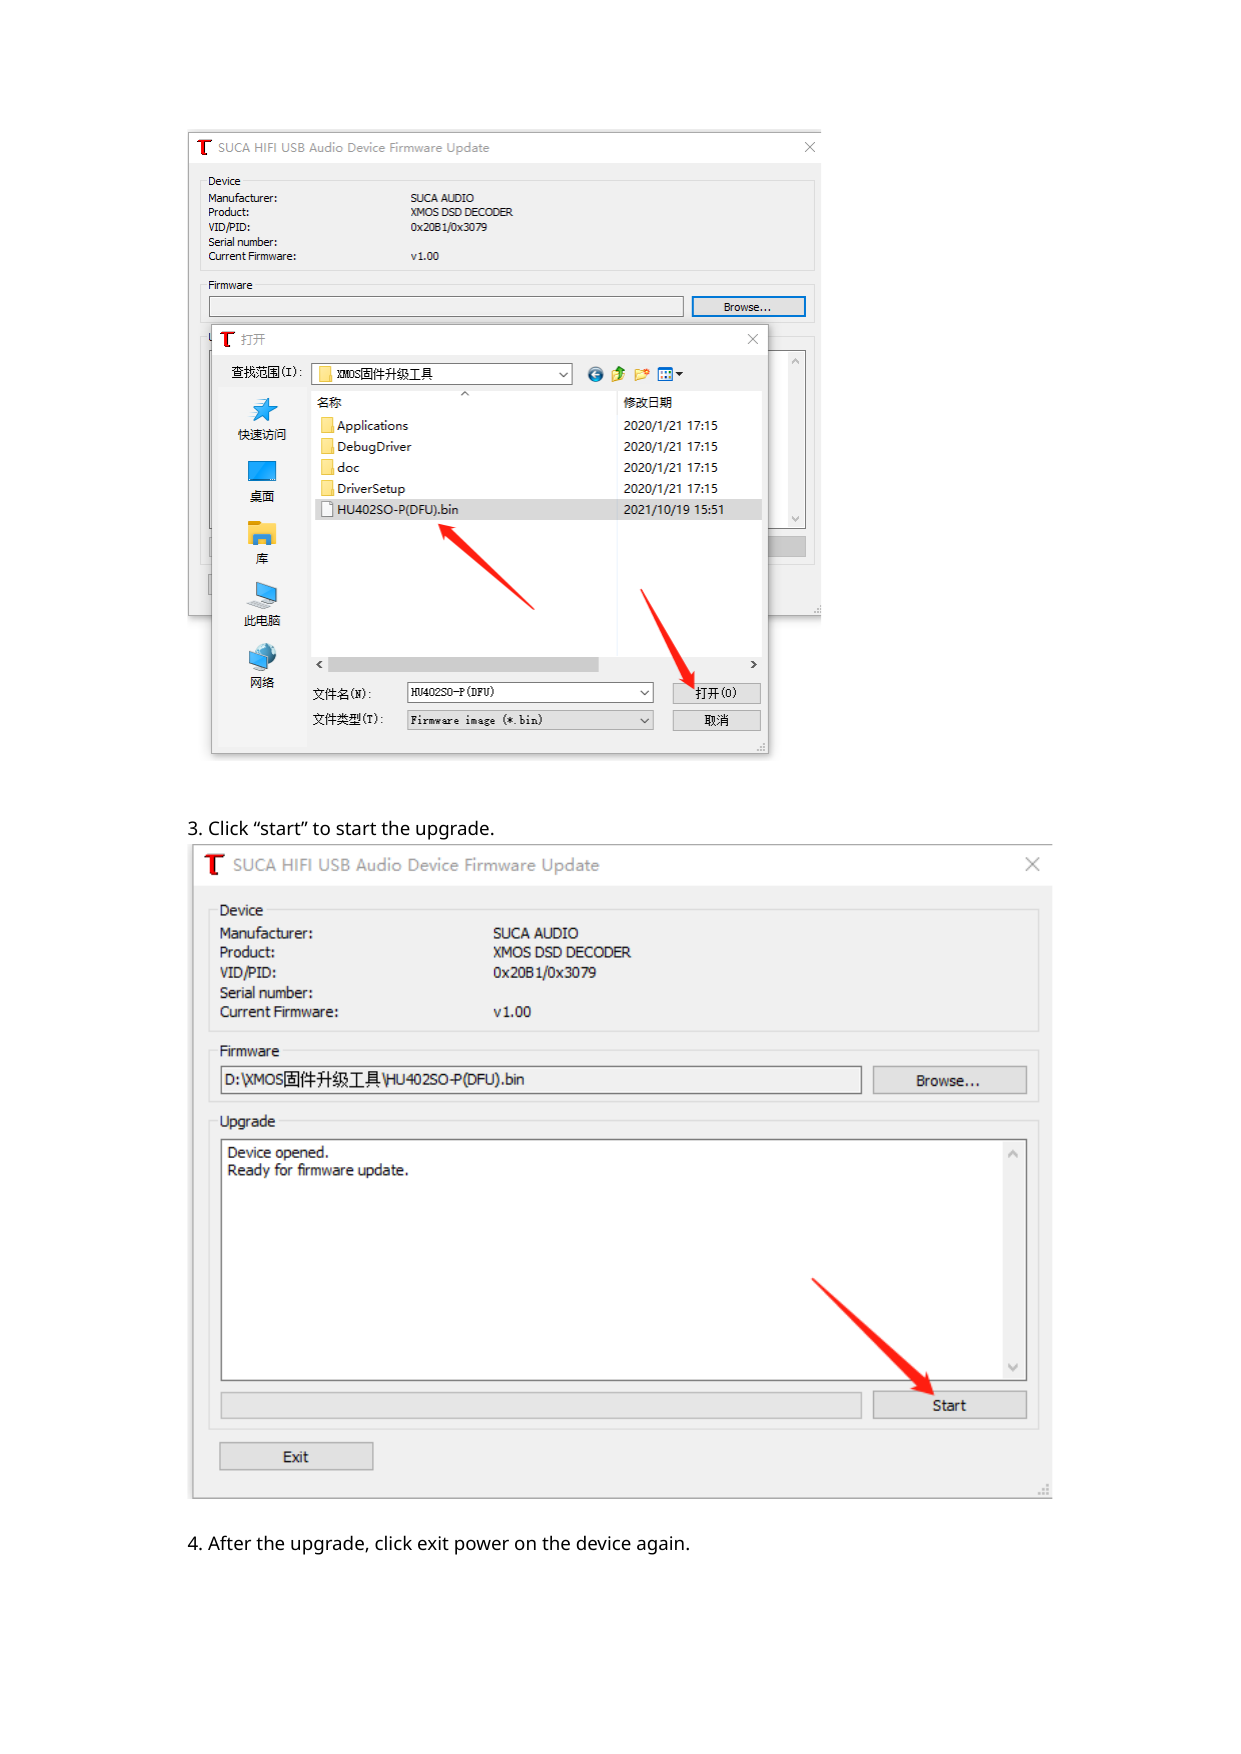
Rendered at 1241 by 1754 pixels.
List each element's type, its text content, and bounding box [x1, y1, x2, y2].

picture [187, 844, 1053, 1499]
picture [187, 129, 822, 761]
